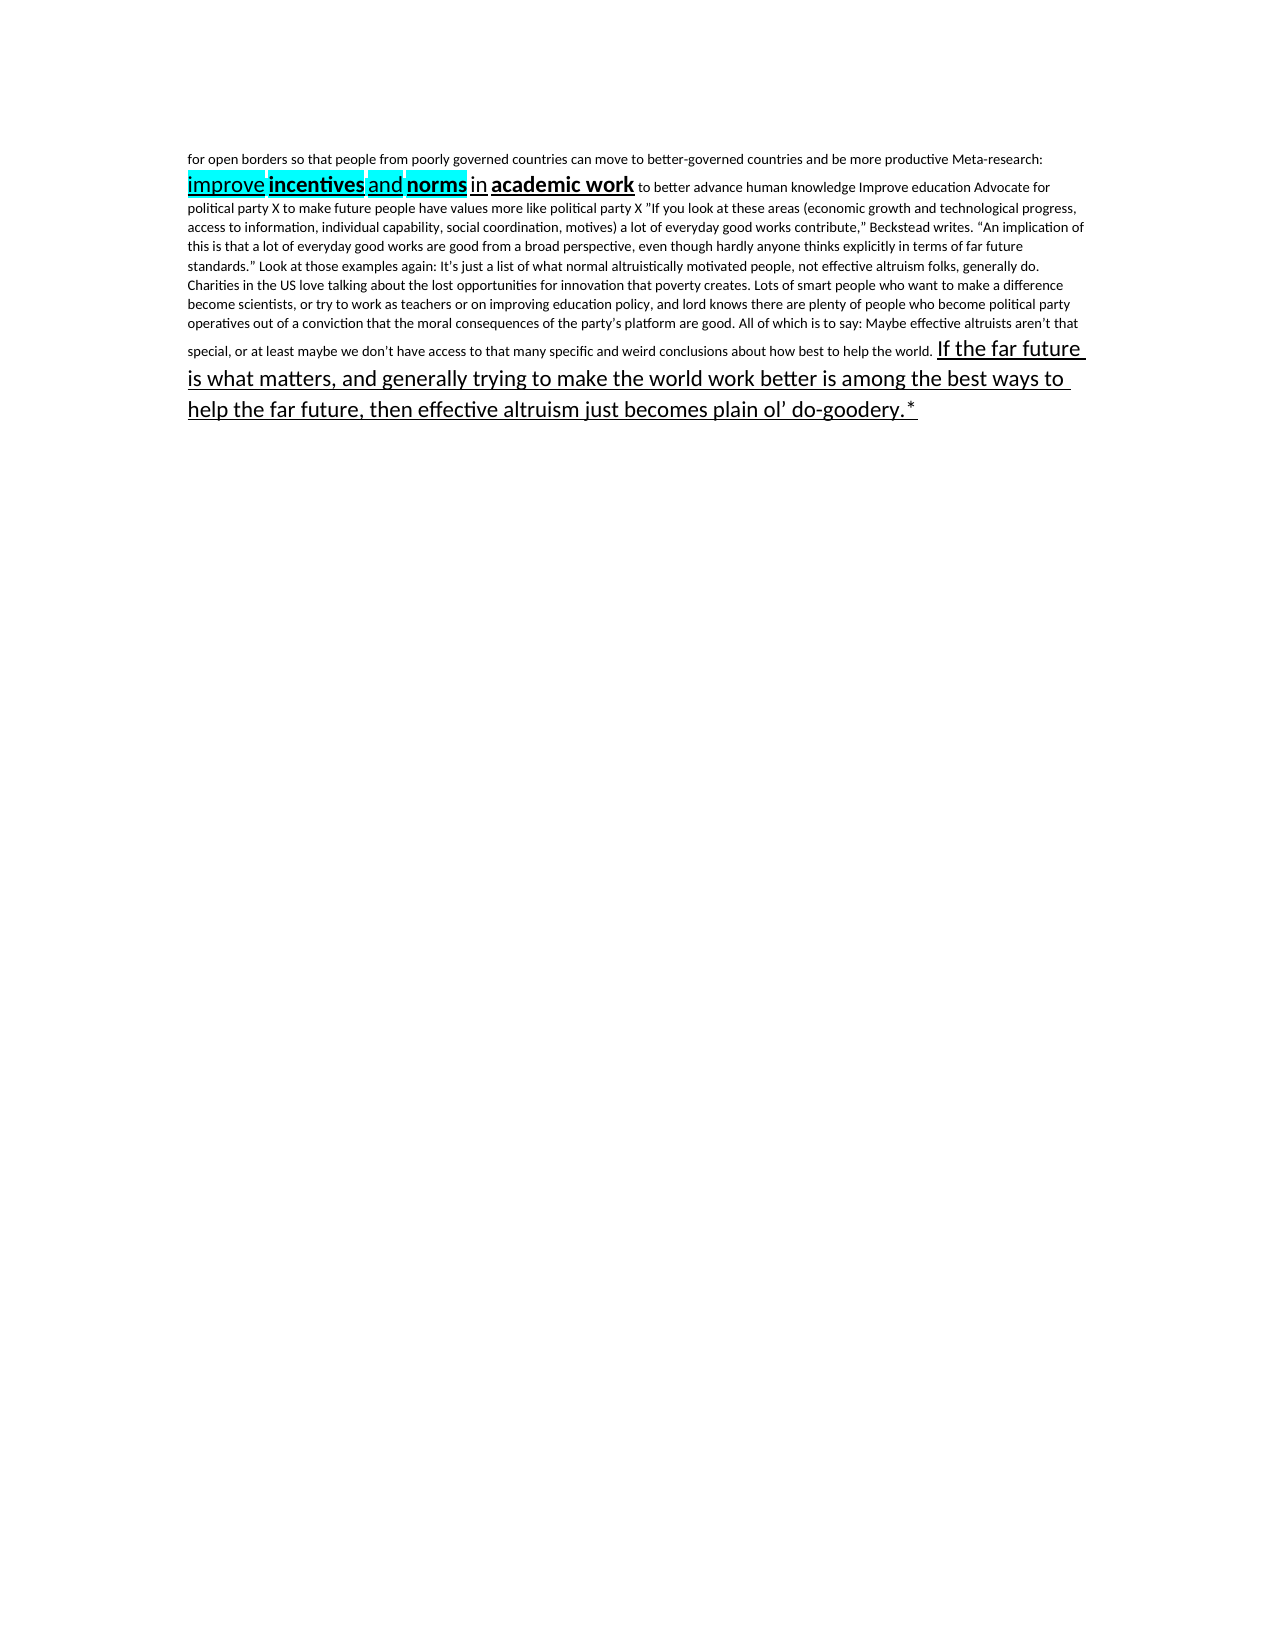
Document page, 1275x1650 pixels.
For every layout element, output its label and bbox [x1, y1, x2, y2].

text [187, 150, 1087, 423]
